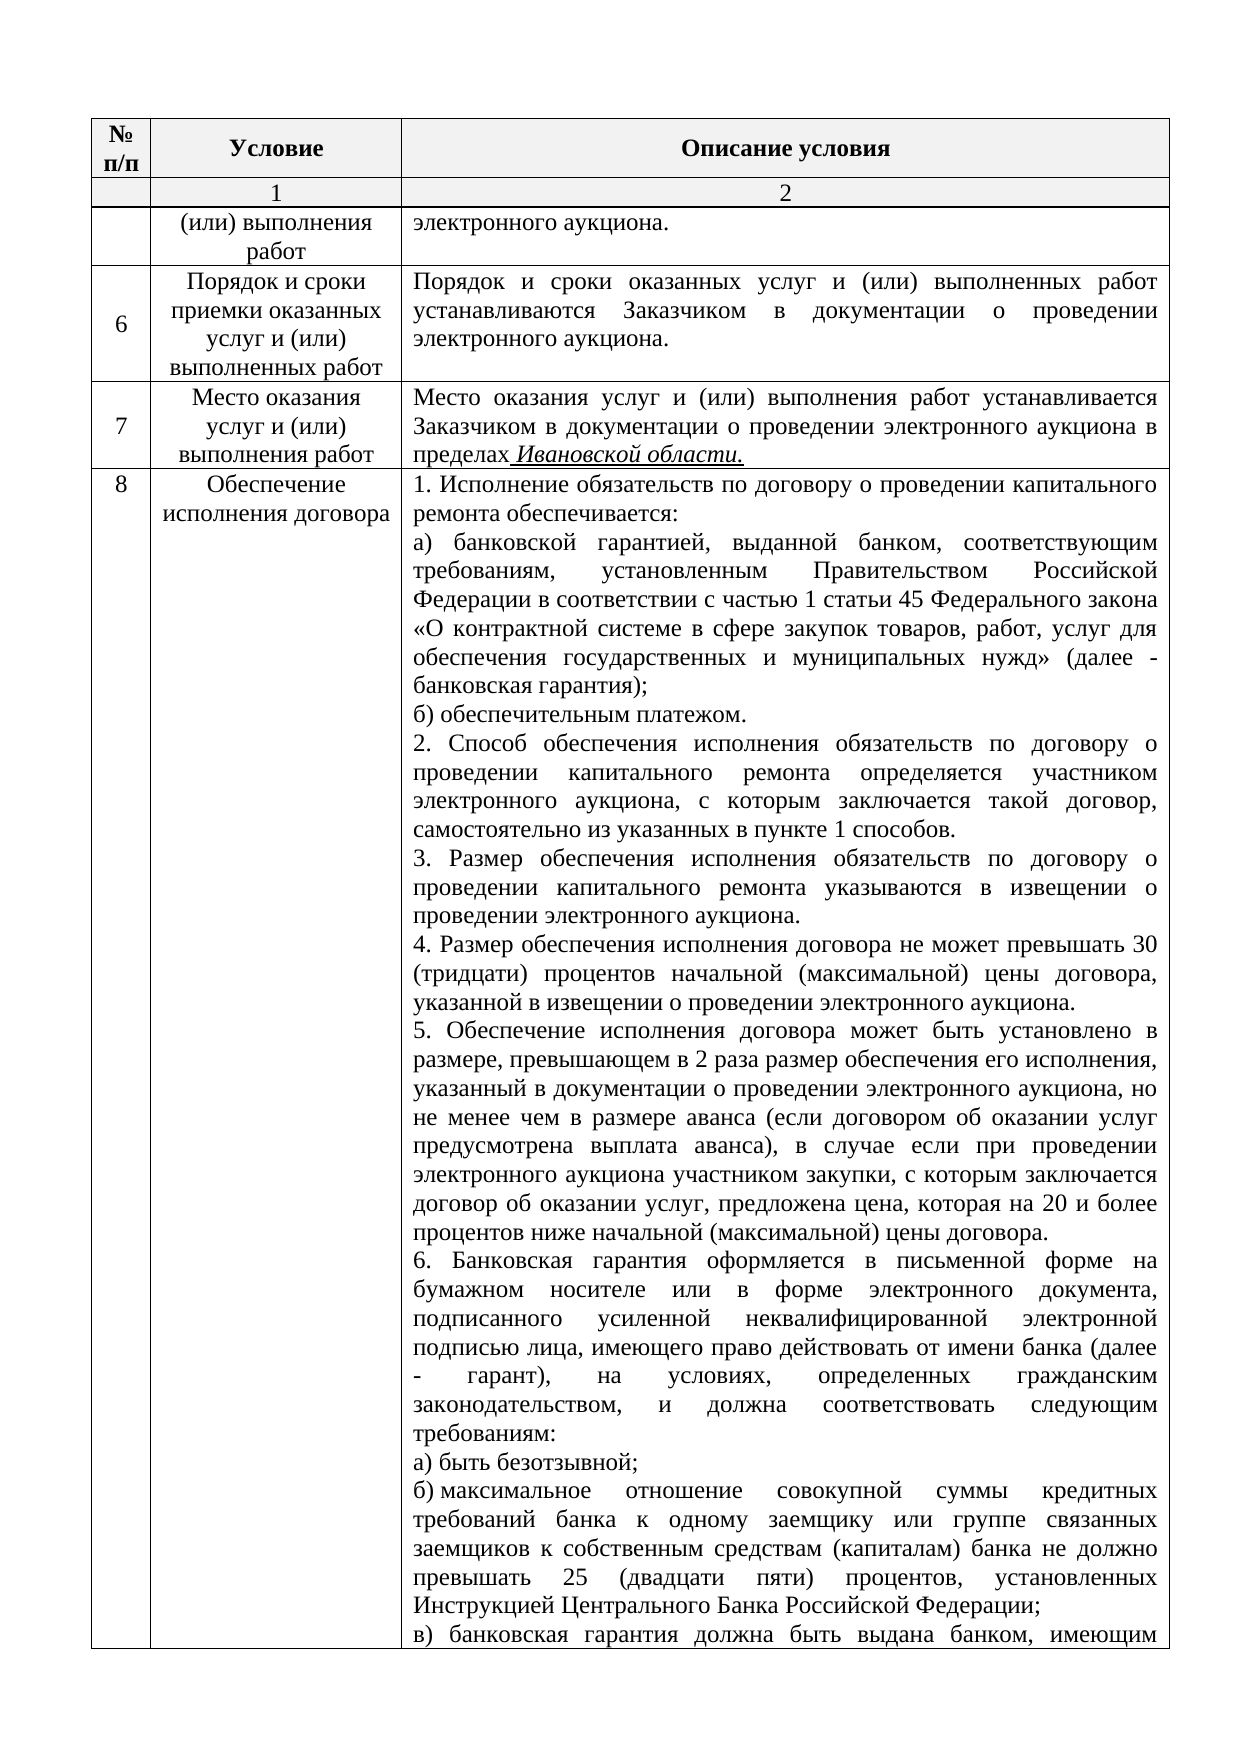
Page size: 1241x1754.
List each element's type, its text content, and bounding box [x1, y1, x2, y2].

table_cell Место оказания услуг и (или) выполнения работ устанавливается Заказчиком в документации о проведении электронного аукциона в пределах Ивановской области. [402, 382, 1169, 468]
table_cell Порядок и сроки оказанных услуг и (или) выполненных работ устанавливаются Заказчиком в документации о проведении электронного аукциона. [402, 266, 1169, 381]
table_cell [92, 178, 150, 206]
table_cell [402, 469, 1169, 1648]
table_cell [402, 208, 1169, 265]
table_cell 5 [92, 208, 150, 265]
table_cell Место оказания услуг и (или) выполнения работ [151, 382, 401, 468]
table_cell 1 [151, 178, 401, 206]
table_header № п/п [92, 119, 150, 177]
table_cell 8 [92, 469, 150, 1648]
table_cell 2 [402, 178, 1169, 206]
table_cell Обеспечение исполнения договора [151, 469, 401, 1648]
table_cell Порядок и сроки приемки оказанных услуг и (или) выполненных работ [151, 266, 401, 381]
table_cell 7 [92, 382, 150, 468]
table_header Условие [151, 119, 401, 177]
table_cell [151, 208, 401, 265]
table_cell 6 [92, 266, 150, 381]
table_header Описание условия [402, 119, 1169, 177]
